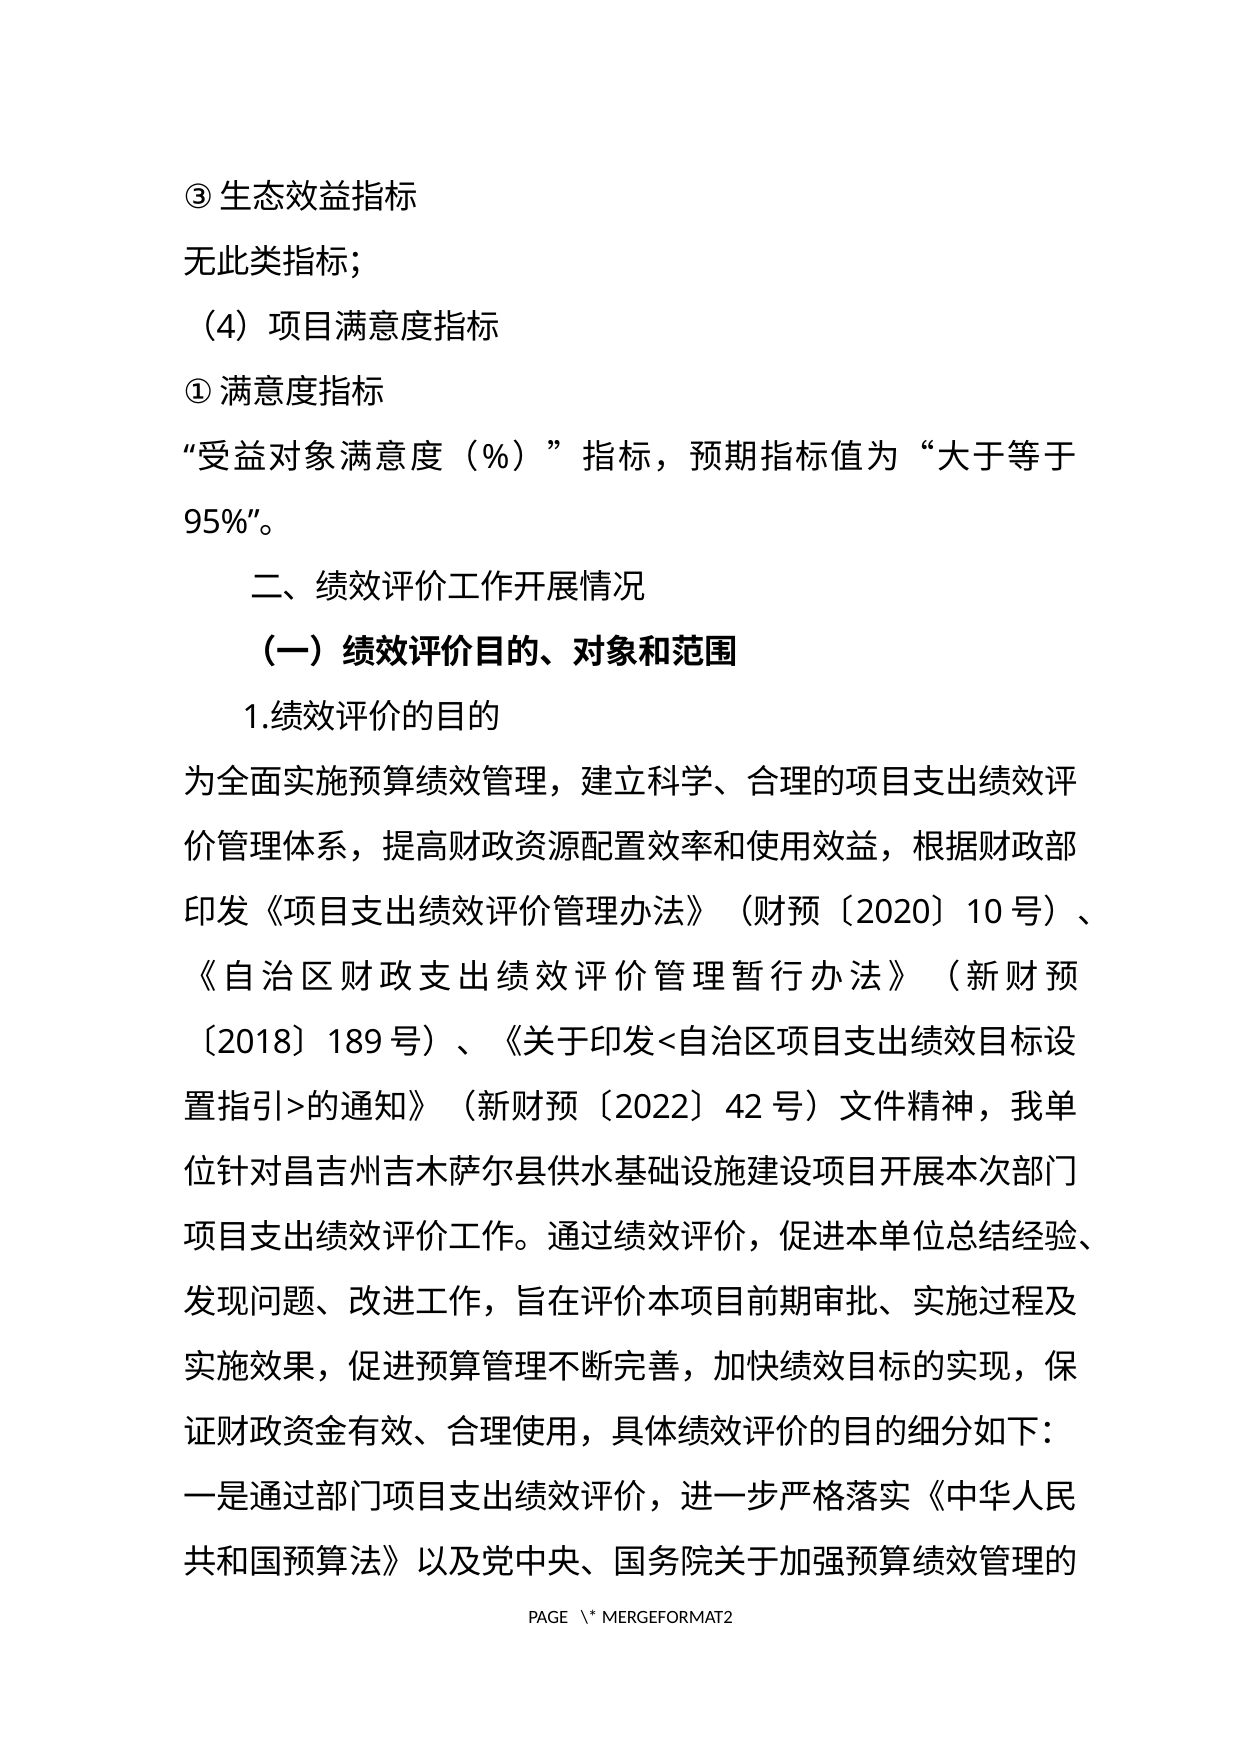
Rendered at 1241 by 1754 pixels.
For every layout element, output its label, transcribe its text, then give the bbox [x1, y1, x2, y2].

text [183, 162, 1078, 552]
text 二、绩效评价工作开展情况 [183, 552, 1078, 617]
text （一）绩效评价目的、对象和范围 [183, 617, 1078, 682]
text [183, 682, 1078, 1592]
